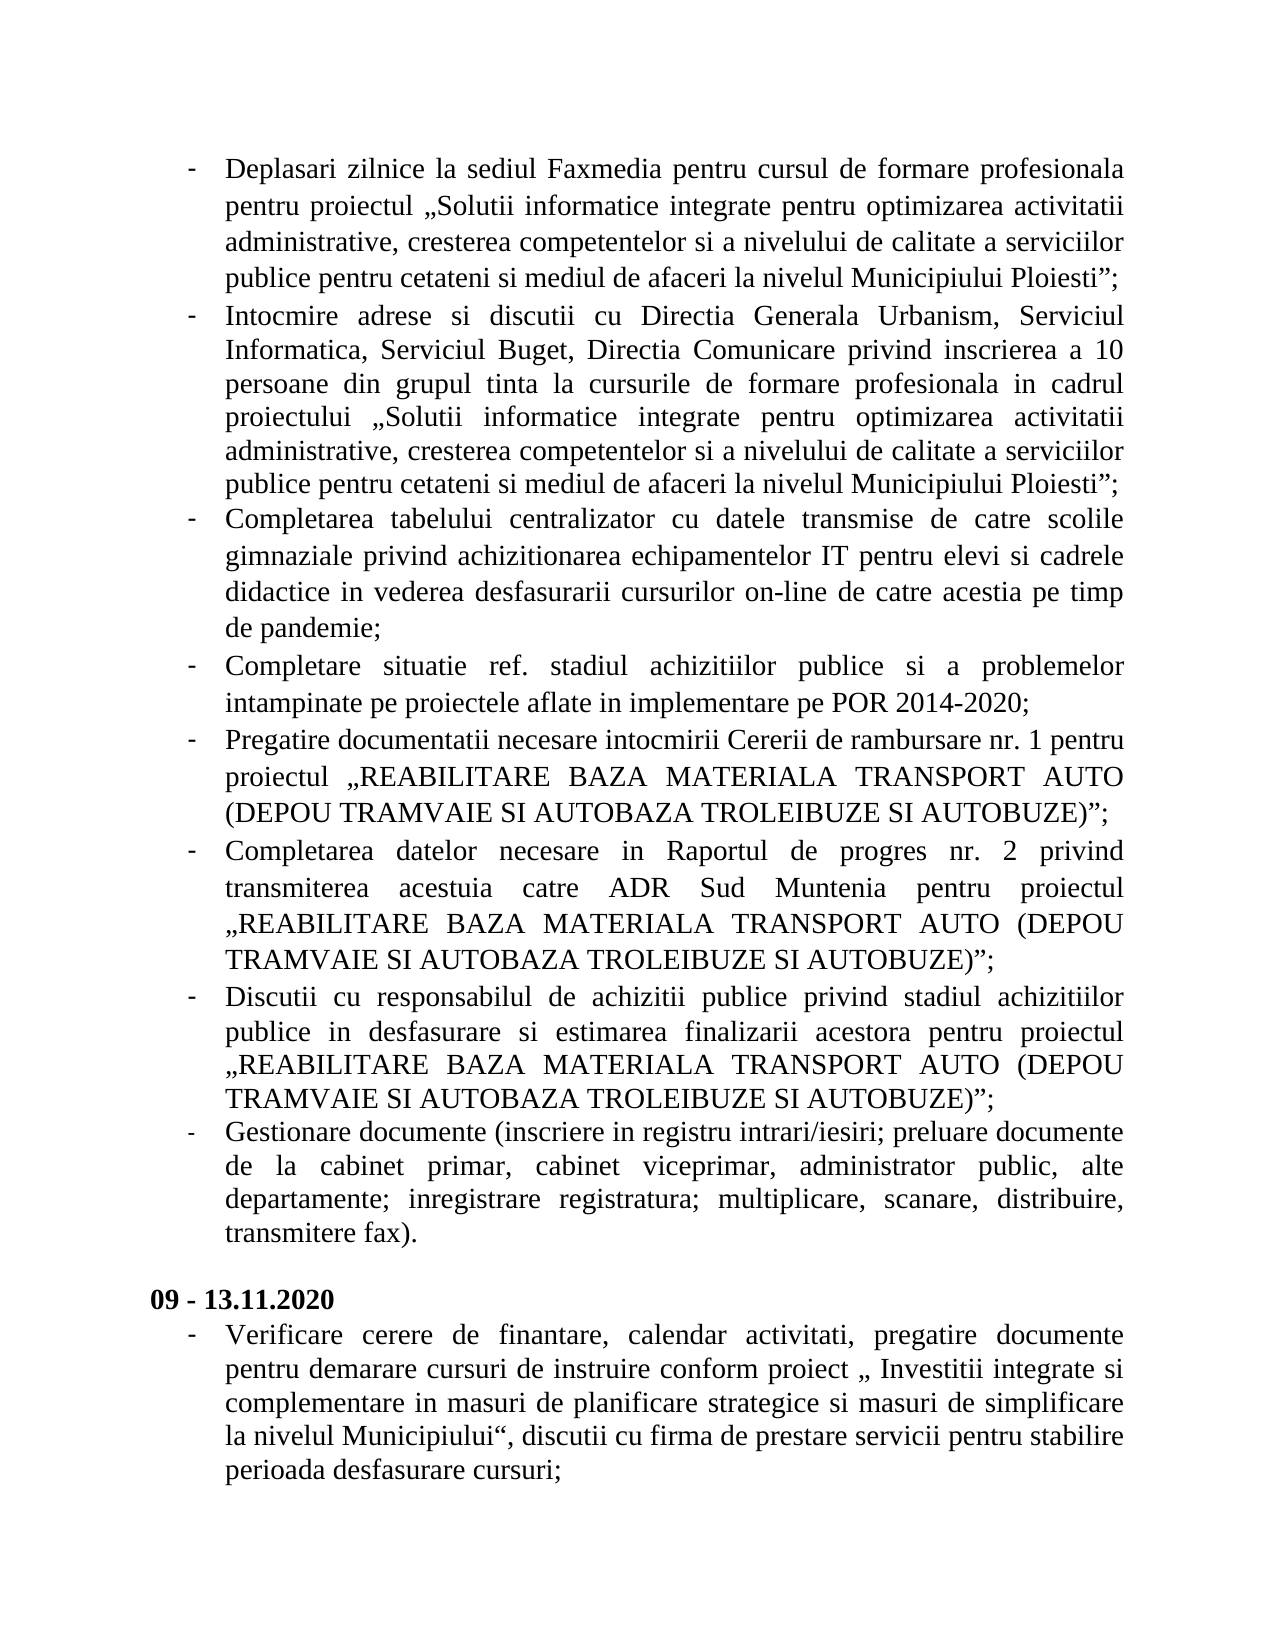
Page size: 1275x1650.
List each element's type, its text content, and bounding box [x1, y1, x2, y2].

list Completarea datelor necesare in Raportul de progres nr. 2 privind transmiterea acestuia catre ADR Sud Muntenia pentru proiectul „REABILITARE BAZA MATERIALA TRANSPORT AUTO (DEPOU TRAMVAIE SI AUTOBAZA TROLEIBUZE SI AUTOBUZE)”; [187, 832, 1125, 976]
list Gestionare documente (inscriere in registru intrari/iesiri; preluare documente de la cabinet primar, cabinet viceprimar, administrator public, alte departamente; inregistrare registratura; multiplicare, scanare, distribuire, transmitere fax). [187, 1114, 1125, 1249]
list Pregatire documentatii necesare intocmirii Cererii de rambursare nr. 1 pentru proiectul „REABILITARE BAZA MATERIALA TRANSPORT AUTO (DEPOU TRAMVAIE SI AUTOBAZA TROLEIBUZE SI AUTOBUZE)”; [187, 721, 1125, 829]
list Deplasari zilnice la sediul Faxmedia pentru cursul de formare profesionala pentru proiectul „Solutii informatice integrate pentru optimizarea activitatii administrative, cresterea competentelor si a nivelului de calitate a serviciilor publice pentru cetateni si mediul de afaceri la nivelul Municipiului Ploiesti”; [187, 150, 1125, 294]
text 09 - 13.11.2020 [150, 1282, 1125, 1316]
list Intocmire adrese si discutii cu Directia Generala Urbanism, Serviciul Informatica, Serviciul Buget, Directia Comunicare privind inscrierea a 10 persoane din grupul tinta la cursurile de formare profesionala in cadrul proiectului „Solutii informatice integrate pentru optimizarea activitatii administrative, cresterea competentelor si a nivelului de calitate a serviciilor publice pentru cetateni si mediul de afaceri la nivelul Municipiului Ploiesti”; [187, 297, 1125, 500]
list Completarea tabelului centralizator cu datele transmise de catre scolile gimnaziale privind achizitionarea echipamentelor IT pentru elevi si cadrele didactice in vederea desfasurarii cursurilor on-line de catre acestia pe timp de pandemie; [187, 500, 1125, 644]
list Completare situatie ref. stadiul achizitiilor publice si a problemelor intampinate pe proiectele aflate in implementare pe POR 2014-2020; [187, 647, 1125, 718]
list Verificare cerere de finantare, calendar activitati, pregatire documente pentru demarare cursuri de instruire conform proiect „ Investitii integrate si complementare in masuri de planificare strategice si masuri de simplificare la nivelul Municipiului“, discutii cu firma de prestare servicii pentru stabilire perioada desfasurare cursuri; [187, 1316, 1125, 1486]
list Discutii cu responsabilul de achizitii publice privind stadiul achizitiilor publice in desfasurare si estimarea finalizarii acestora pentru proiectul „REABILITARE BAZA MATERIALA TRANSPORT AUTO (DEPOU TRAMVAIE SI AUTOBAZA TROLEIBUZE SI AUTOBUZE)”; [187, 978, 1125, 1114]
